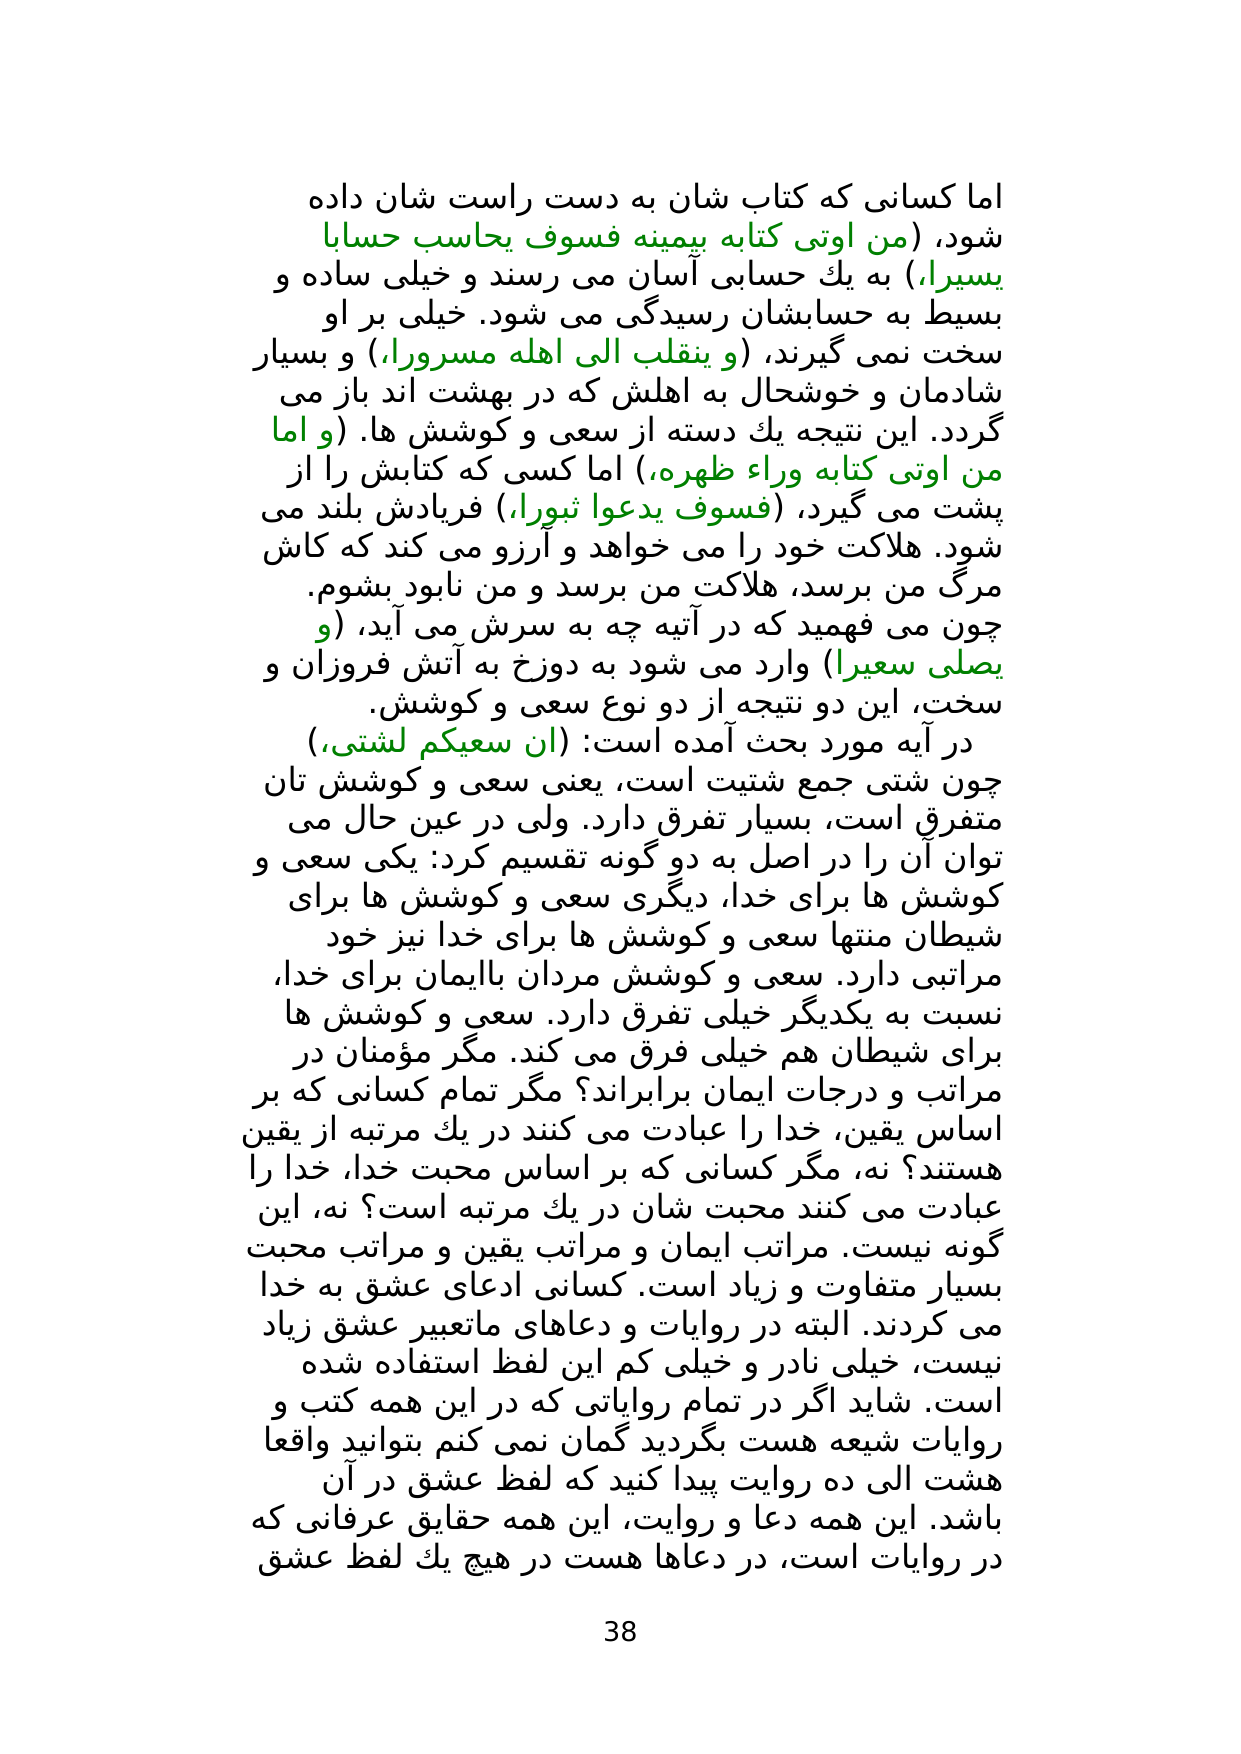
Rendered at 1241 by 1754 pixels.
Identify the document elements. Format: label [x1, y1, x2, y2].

text [236, 721, 1004, 1576]
text [236, 177, 1004, 721]
